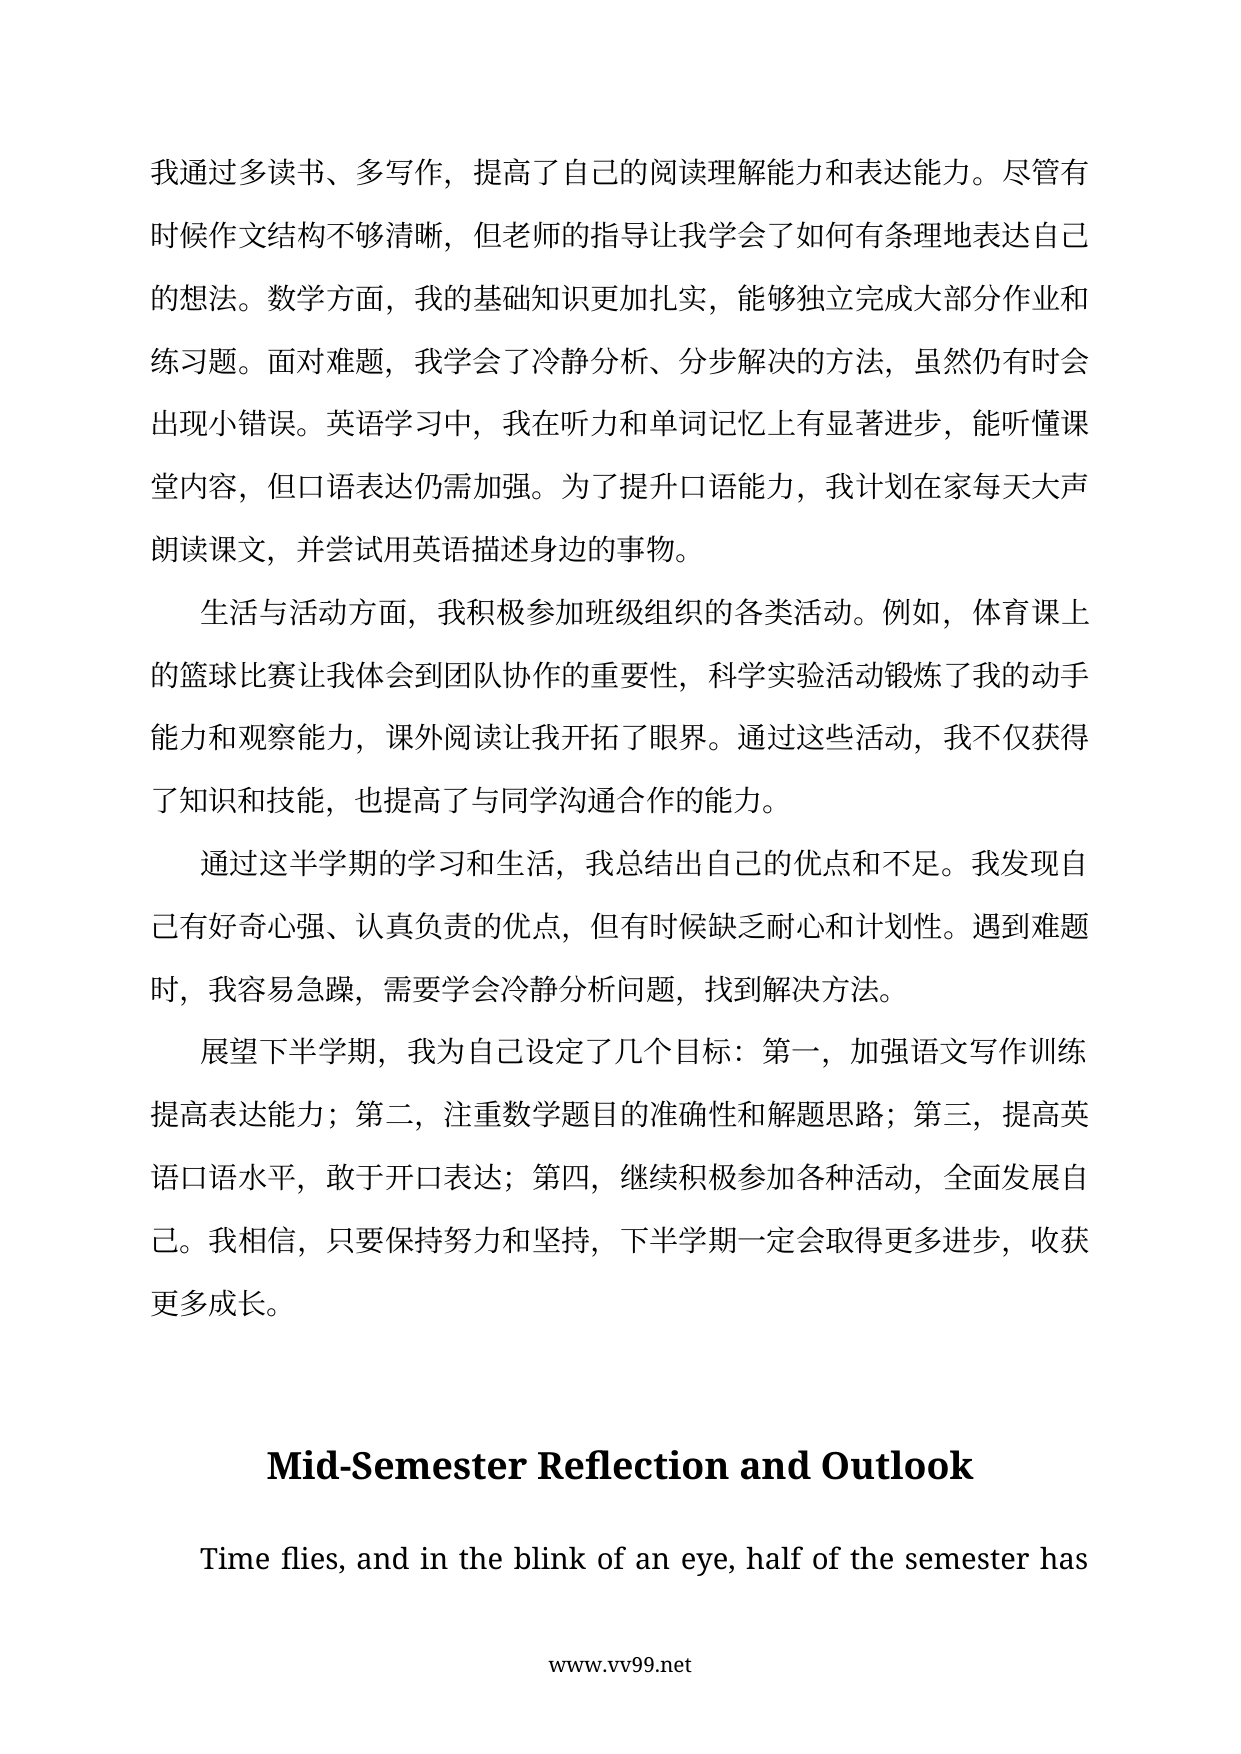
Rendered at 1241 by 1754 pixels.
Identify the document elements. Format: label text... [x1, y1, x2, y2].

subtitle Mid-Semester Reflection and Outlook [150, 1439, 1090, 1490]
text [150, 1538, 1090, 1578]
text 通过这半学期的学习和生活，我总结出自己的优点和不足。我发现自己有好奇心强、认真负责的优点，但有时候缺乏耐心和计划性。遇到难题时，我容易急躁，需要学会冷静分析问题，找到解决方法。 [150, 841, 1090, 1008]
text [150, 150, 1090, 569]
text 生活与活动方面，我积极参加班级组织的各类活动。例如，体育课上的篮球比赛让我体会到团队协作的重要性，科学实验活动锻炼了我的动手能力和观察能力，课外阅读让我开拓了眼界。通过这些活动，我不仅获得了知识和技能，也提高了与同学沟通合作的能力。 [150, 590, 1090, 820]
text 展望下半学期，我为自己设定了几个目标：第一，加强语文写作训练，提高表达能力；第二，注重数学题目的准确性和解题思路；第三，提高英语口语水平，敢于开口表达；第四，继续积极参加各种活动，全面发展自己。我相信，只要保持努力和坚持，下半学期一定会取得更多进步，收获更多成长。 [150, 1029, 1090, 1322]
